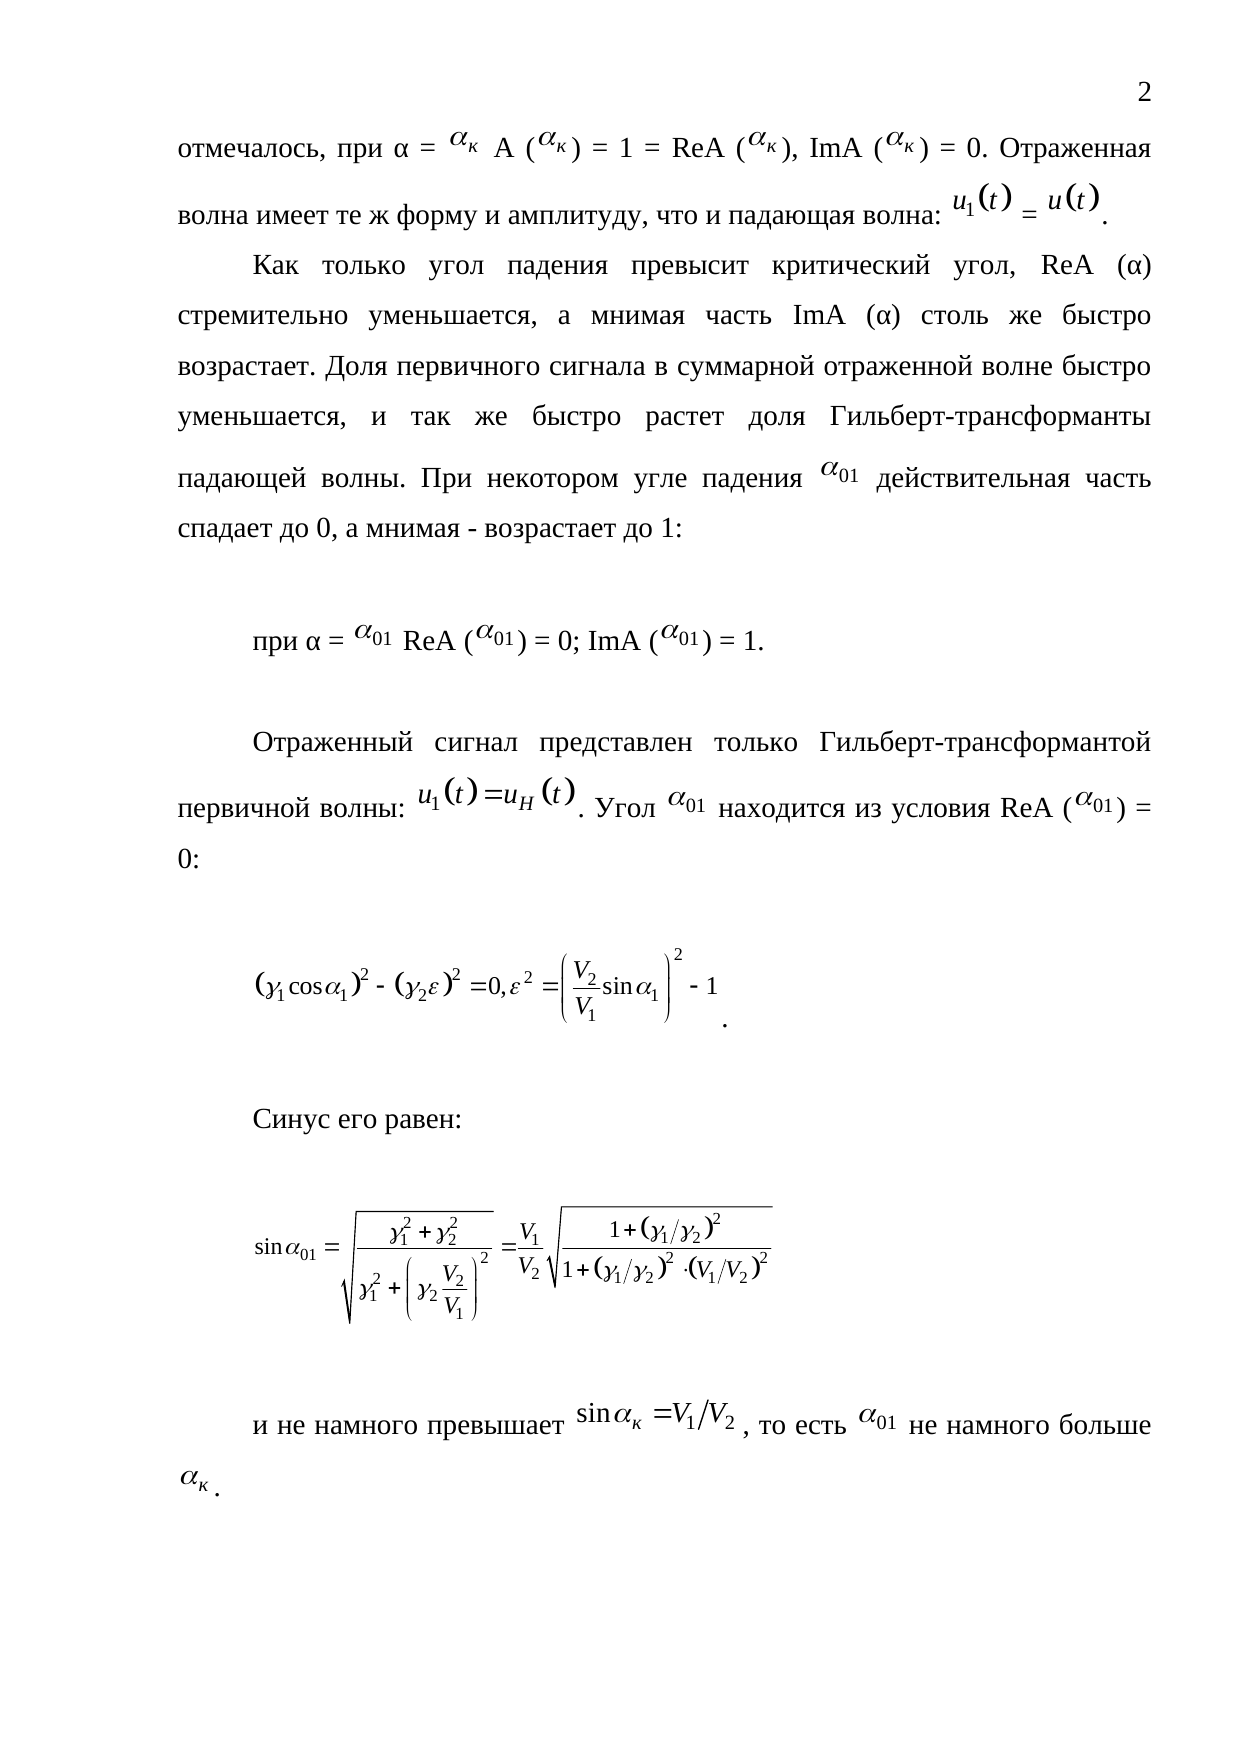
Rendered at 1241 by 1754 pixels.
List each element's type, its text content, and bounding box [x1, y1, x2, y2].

text Как только угол падения превысит критический угол, ReA (α) стремительно уменьшается, а мнимая часть ImA (α) столь же быстро возрастает. Доля первичного сигнала в суммарной отраженной волне быстро уменьшается, и так же быстро растет доля Гильберт-трансформанты падающей волны. При некотором угле падения действительная часть спадает до 0, а мнимая - возрастает до 1: [177, 247, 1152, 544]
text Отраженный сигнал представлен только Гильберт-трансформантой первичной волны: . Угол находится из условия ReA () = 0: [177, 724, 1152, 874]
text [177, 118, 1152, 230]
text . [177, 942, 1152, 1034]
text и не намного превышает , то есть не намного больше . [177, 1395, 1152, 1503]
text при α = ReA () = 0; ImA () = 1. [177, 611, 1152, 657]
text Синус его равен: [177, 1101, 1152, 1134]
